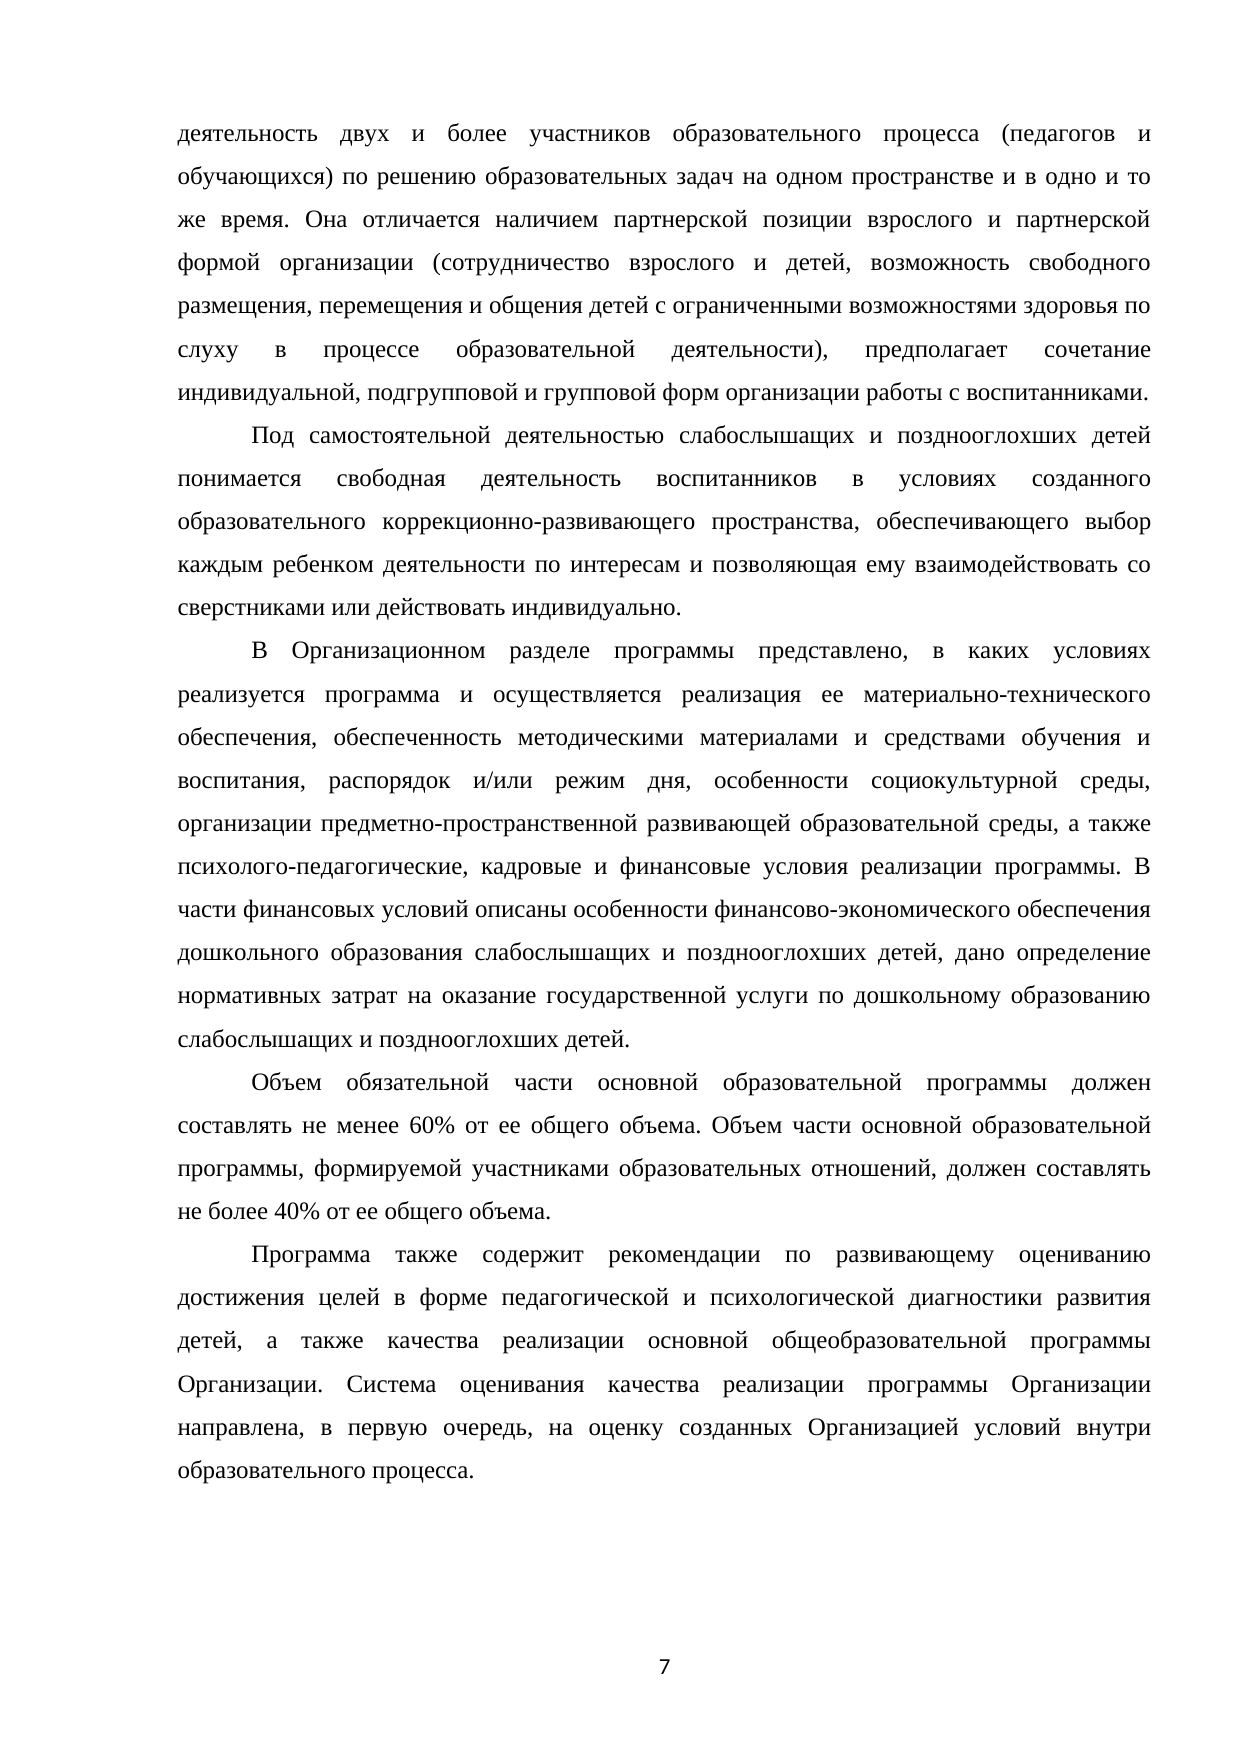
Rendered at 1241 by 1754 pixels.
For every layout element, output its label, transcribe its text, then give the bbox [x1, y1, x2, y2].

text Объем обязательной части основной образовательной программы должен составлять не менее 60% от ее общего объема. Объем части основной образовательной программы, формируемой участниками образовательных отношений, должен составлять не более 40% от ее общего объема. [177, 1067, 1152, 1225]
text Под самостоятельной деятельностью слабослышащих и позднооглохших детей понимается свободная деятельность воспитанников в условиях созданного образовательного коррекционно-развивающего пространства, обеспечивающего выбор каждым ребенком деятельности по интересам и позволяющая ему взаимодействовать со сверстниками или действовать индивидуально. [177, 420, 1152, 621]
text Программа также содержит рекомендации по развивающему оцениванию достижения целей в форме педагогической и психологической диагностики развития детей, а также качества реализации основной общеобразовательной программы Организации. Система оценивания качества реализации программы Организации направлена, в первую очередь, на оценку созданных Организацией условий внутри образовательного процесса. [177, 1239, 1152, 1484]
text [177, 118, 1152, 406]
text В Организационном разделе программы представлено, в каких условиях реализуется программа и осуществляется реализация ее материально-технического обеспечения, обеспеченность методическими материалами и средствами обучения и воспитания, распорядок и/или режим дня, особенности социокультурной среды, организации предметно-пространственной развивающей образовательной среды, а также психолого-педагогические, кадровые и финансовые условия реализации программы. В части финансовых условий описаны особенности финансово-экономического обеспечения дошкольного образования слабослышащих и позднооглохших детей, дано определение нормативных затрат на оказание государственной услуги по дошкольному образованию слабослышащих и позднооглохших детей. [177, 636, 1152, 1052]
